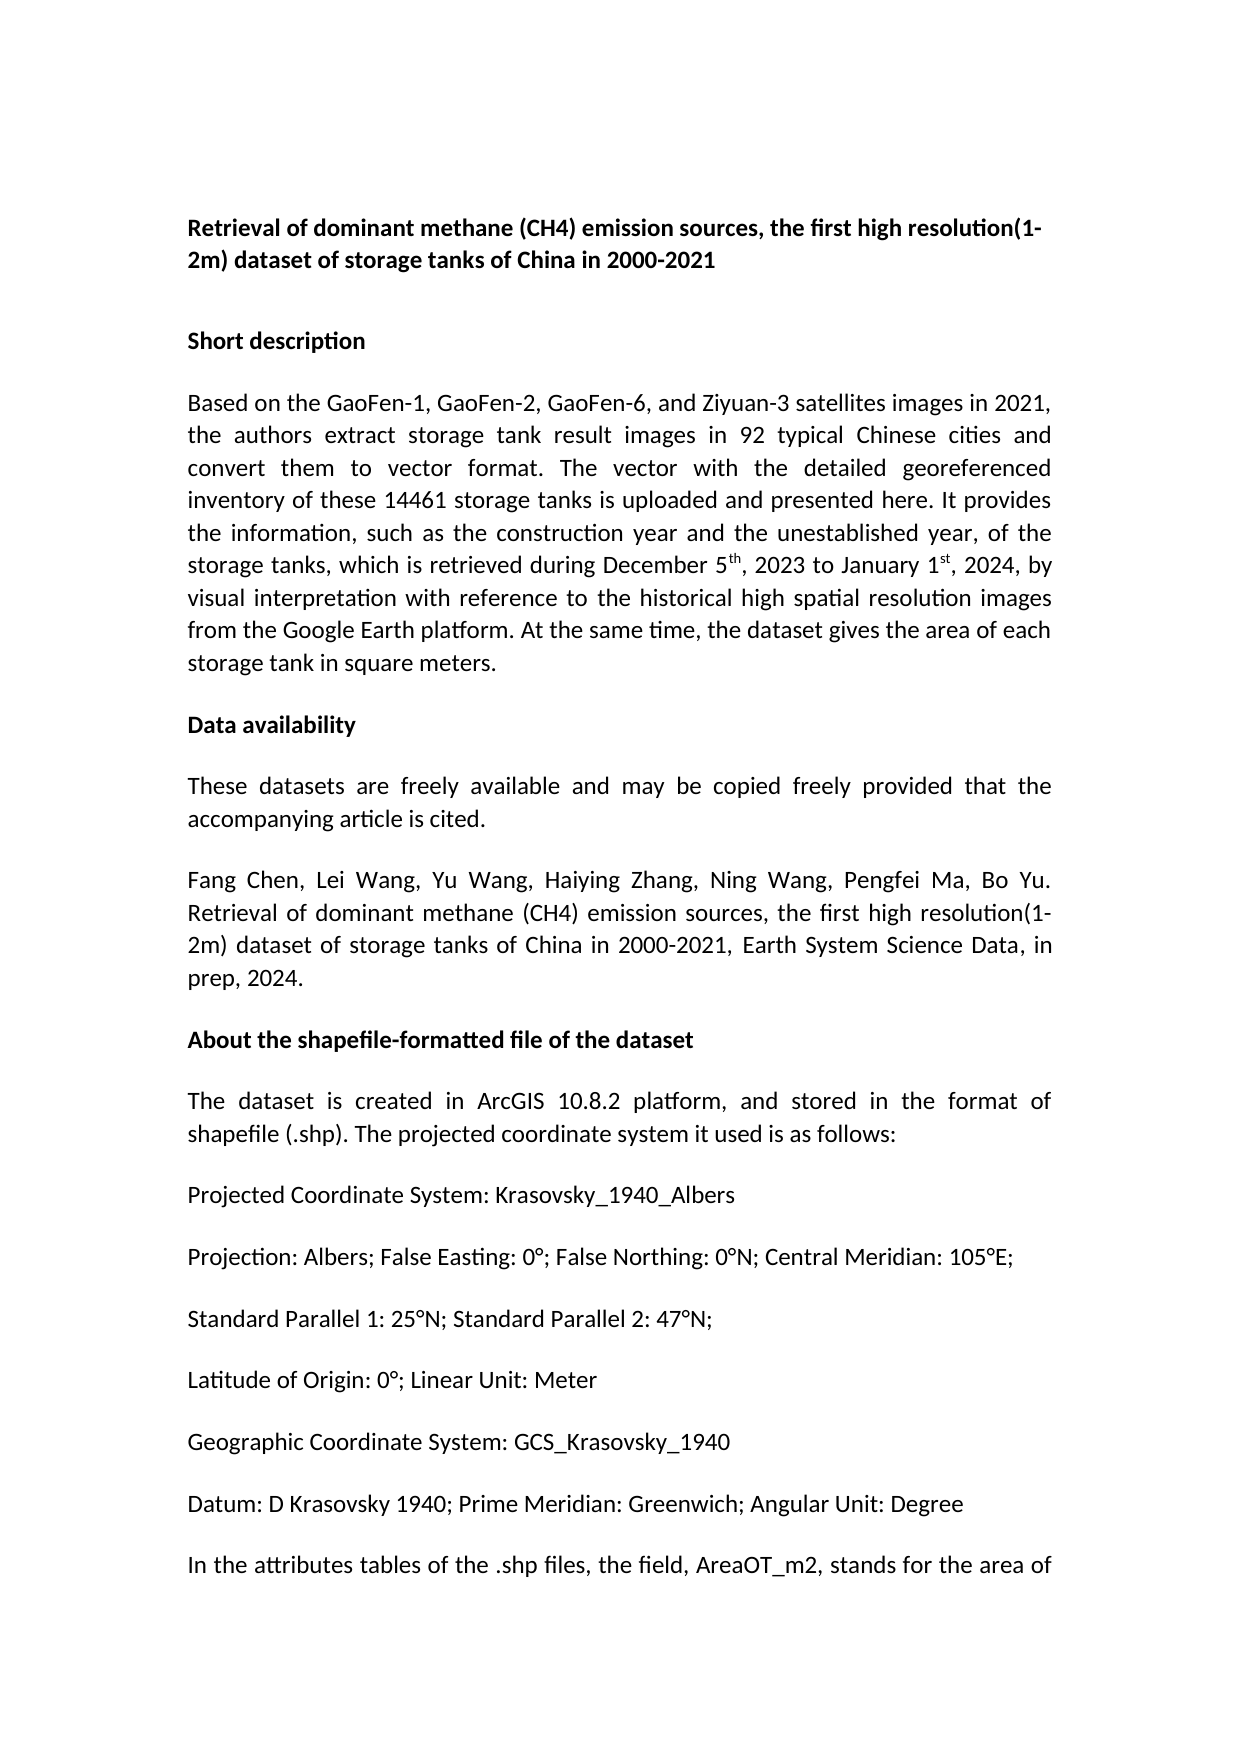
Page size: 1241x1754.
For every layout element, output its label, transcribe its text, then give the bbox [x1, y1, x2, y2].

text Based on the GaoFen-1, GaoFen-2, GaoFen-6, and Ziyuan-3 satellites images in 2021, the authors extract storage tank result images in 92 typical Chinese cities and convert them to vector format. The vector with the detailed georeferenced inventory of these 14461 storage tanks is uploaded and presented here. It provides the information, such as the construction year and the unestablished year, of the storage tanks, which is retrieved during December 5th, 2023 to January 1st, 2024, by visual interpretation with reference to the historical high spatial resolution images from the Google Earth platform. At the same time, the dataset gives the area of each storage tank in square meters. [187, 386, 1053, 679]
text These datasets are freely available and may be copied freely provided that the accompanying article is cited. [187, 769, 1053, 834]
text Fang Chen, Lei Wang, Yu Wang, Haiying Zhang, Ning Wang, Pengfei Ma, Bo Yu. Retrieval of dominant methane (CH4) emission sources, the first high resolution(1-2m) dataset of storage tanks of China in 2000-2021, Earth System Science Data, in prep, 2024. [187, 864, 1053, 994]
text The dataset is created in ArcGIS 10.8.2 platform, and stored in the format of shapefile (.shp). The projected coordinate system it used is as follows: [187, 1084, 1053, 1149]
text Standard Parallel 1: 25°N; Standard Parallel 2: 47°N; [187, 1302, 1053, 1334]
text Geographic Coordinate System: GCS_Krasovsky_1940 [187, 1425, 1053, 1458]
text Retrieval of dominant methane (CH4) emission sources, the first high resolution(1-2m) dataset of storage tanks of China in 2000-2021 [187, 211, 1053, 276]
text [187, 1549, 1053, 1581]
text Datum: D Krasovsky 1940; Prime Meridian: Greenwich; Angular Unit: Degree [187, 1487, 1053, 1519]
text About the shapefile-formatted file of the dataset [187, 1023, 1053, 1055]
text Latitude of Origin: 0°; Linear Unit: Meter [187, 1364, 1053, 1396]
text Projected Coordinate System: Krasovsky_1940_Albers [187, 1179, 1053, 1211]
text Data availability [187, 708, 1053, 740]
text Projection: Albers; False Easting: 0°; False Northing: 0°N; Central Meridian: 105°E; [187, 1240, 1053, 1273]
text Short description [187, 324, 1053, 357]
